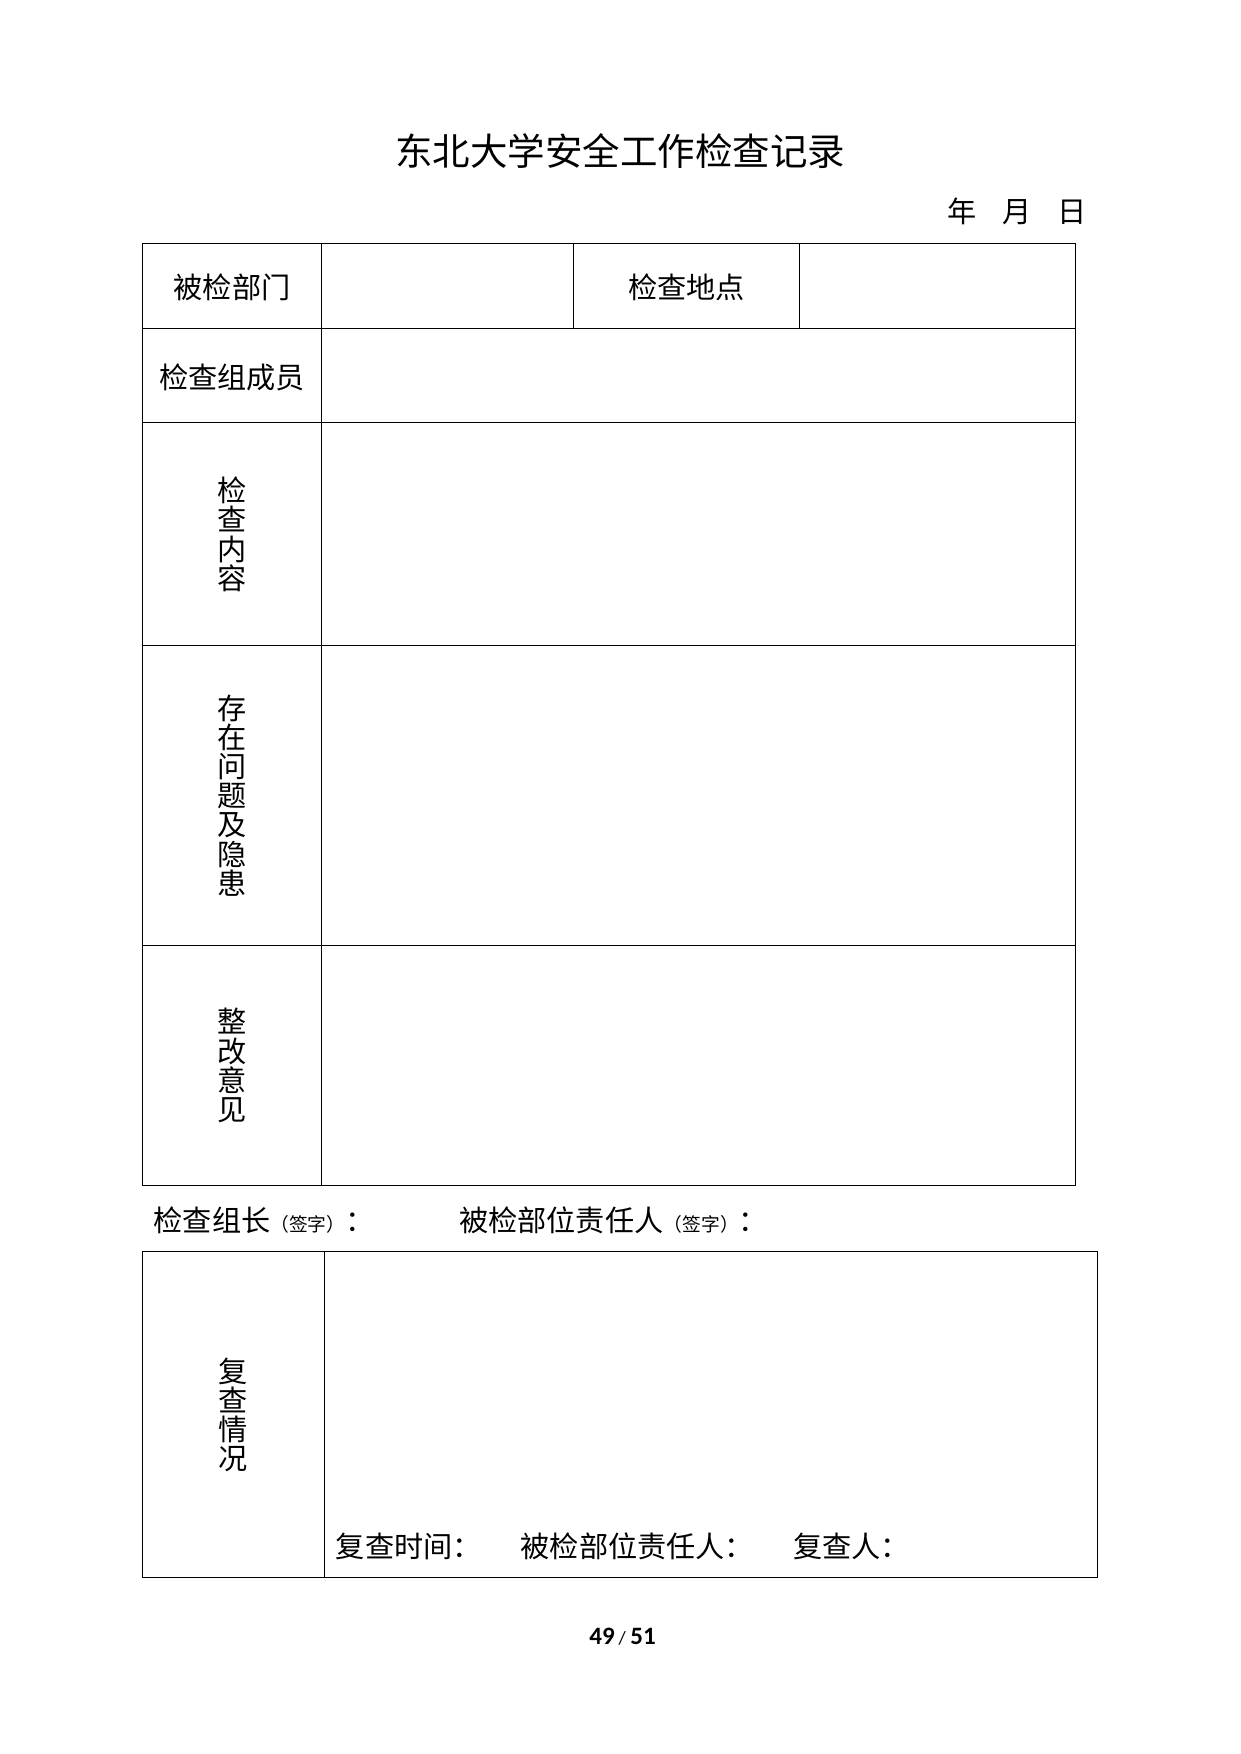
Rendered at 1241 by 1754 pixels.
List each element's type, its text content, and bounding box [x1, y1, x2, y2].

text 检查组长（签字）： 被检部位责任人（签字）： [153, 1186, 1087, 1251]
table_header 检查地点 [574, 244, 799, 328]
text 年 月 日 [153, 188, 1087, 231]
table_cell 检查组成员 [143, 329, 321, 422]
table_cell [322, 423, 1075, 645]
text 东北大学安全工作检查记录 [153, 122, 1087, 176]
table_cell [322, 946, 1075, 1185]
table_header 复查情况 [143, 1252, 324, 1577]
table_cell 整改意见 [143, 946, 321, 1185]
table_header [322, 244, 573, 328]
table_cell 检查内容 [143, 423, 321, 645]
table_cell [322, 329, 1075, 422]
table_header 复查时间： 被检部位责任人： 复查人： [325, 1252, 1097, 1577]
table_cell [322, 646, 1075, 945]
table_header [800, 244, 1075, 328]
table_header 被检部门 [143, 244, 321, 328]
table_cell 存在问题及隐患 [143, 646, 321, 945]
